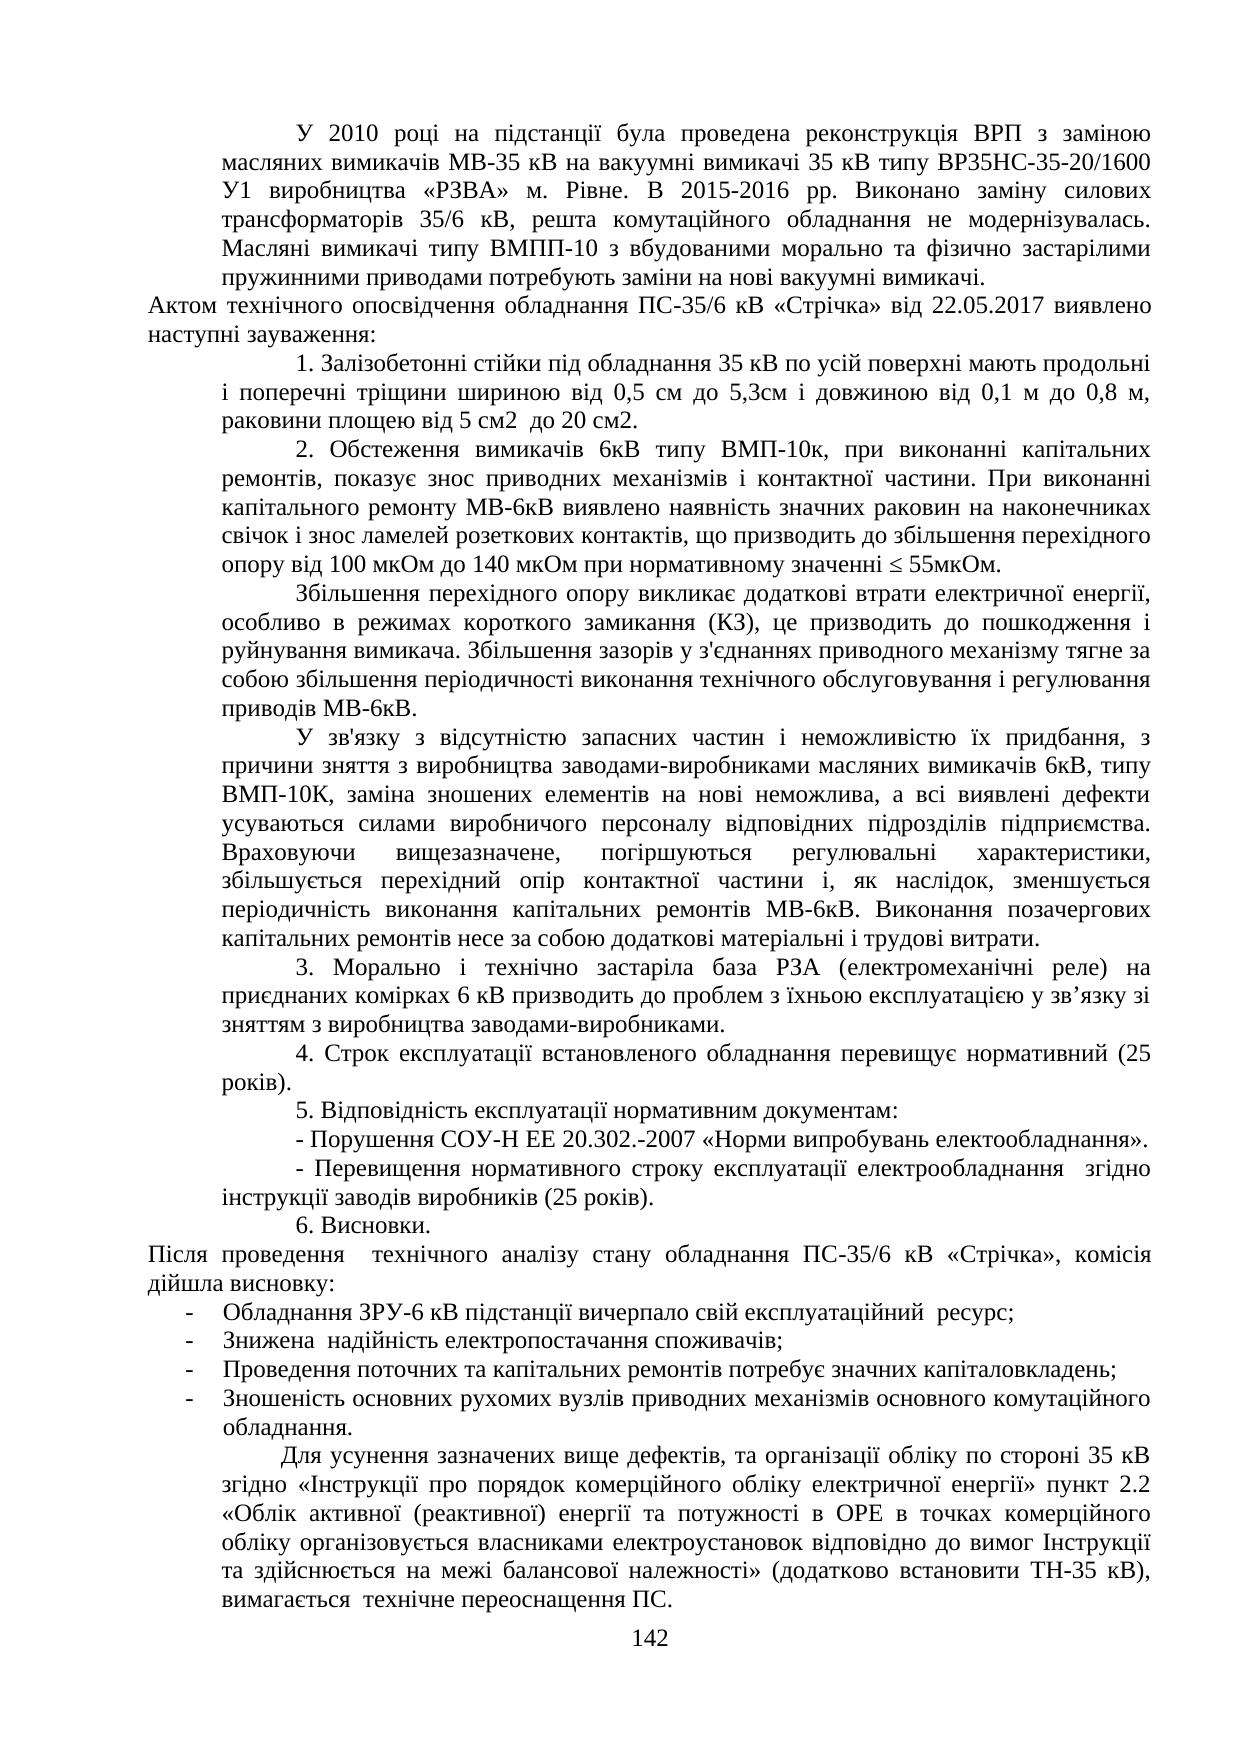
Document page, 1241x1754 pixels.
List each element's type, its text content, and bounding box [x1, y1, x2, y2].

text Для усунення зазначених вище дефектів, та організації обліку по стороні 35 кВ згідно «Інструкції про порядок комерційного обліку електричної енергії» пункт 2.2 «Облік активної (реактивної) енергії та потужності в ОРЕ в точках комерційного обліку організовується власниками електроустановок відповідно до вимог Інструкції та здійснюється на межі балансової належності» (додатково встановити ТН-35 кВ), вимагається технічне переоснащення ПС. [221, 1441, 1152, 1613]
text Після проведення технічного аналізу стану обладнання ПС-35/6 кВ «Стрічка», комісія дійшла висновку: [148, 1239, 1152, 1297]
text У 2010 році на підстанції була проведена реконструкція ВРП з заміною масляних вимикачів МВ-35 кВ на вакуумні вимикачі 35 кВ типу ВР35НС-35-20/1600 У1 виробництва «РЗВА» м. Рівне. В 2015-2016 рр. Виконано заміну силових трансформаторів 35/6 кВ, решта комутаційного обладнання не модернізувалась. Масляні вимикачі типу ВМПП-10 з вбудованими морально та фізично застарілими пружинними приводами потребують заміни на нові вакуумні вимикачі. [221, 118, 1152, 291]
text - Порушення СОУ-Н ЕЕ 20.302.-2007 «Норми випробувань електообладнання». [221, 1124, 1152, 1153]
list Обладнання ЗРУ-6 кВ підстанції вичерпало свій експлуатаційний ресурс; [185, 1297, 1152, 1326]
list Зношеність основних рухомих вузлів приводних механізмів основного комутаційного обладнання. [185, 1383, 1152, 1441]
text - Перевищення нормативного строку експлуатації електрообладнання згідно інструкції заводів виробників (25 років). [221, 1153, 1152, 1211]
list Знижена надійність електропостачання споживачів; [185, 1326, 1152, 1354]
text 2. Обстеження вимикачів 6кВ типу ВМП-10к, при виконанні капітальних ремонтів, показує знос приводних механізмів і контактної частини. При виконанні капітального ремонту МВ-6кВ виявлено наявність значних раковин на наконечниках свічок і знос ламелей розеткових контактів, що призводить до збільшення перехідного опору від 100 мкОм до 140 мкОм при нормативному значенні ≤ 55мкОм. [221, 434, 1152, 578]
text 5. Відповідність експлуатації нормативним документам: [221, 1096, 1152, 1124]
list Проведення поточних та капітальних ремонтів потребує значних капіталовкладень; [185, 1354, 1152, 1383]
text 6. Висновки. [221, 1211, 1152, 1239]
text Актом технічного опосвідчення обладнання ПС-35/6 кВ «Стрічка» від 22.05.2017 виявлено наступні зауваження: [148, 291, 1152, 348]
text 1. Залізобетонні стійки під обладнання 35 кВ по усій поверхні мають продольні і поперечні тріщини шириною від 0,5 см до 5,3см і довжиною від 0,1 м до 0,8 м, раковини площею від 5 см2 до 20 см2. [221, 348, 1152, 434]
text 4. Строк експлуатації встановленого обладнання перевищує нормативний (25 років). [221, 1038, 1152, 1096]
text Збільшення перехідного опору викликає додаткові втрати електричної енергії, особливо в режимах короткого замикання (КЗ), це призводить до пошкодження і руйнування вимикача. Збільшення зазорів у з'єднаннях приводного механізму тягне за собою збільшення періодичності виконання технічного обслуговування і регулювання приводів МВ-6кВ. [221, 578, 1152, 722]
text У зв'язку з відсутністю запасних частин і неможливістю їх придбання, з причини зняття з виробництва заводами-виробниками масляних вимикачів 6кВ, типу ВМП-10К, заміна зношених елементів на нові неможлива, а всі виявлені дефекти усуваються силами виробничого персоналу відповідних підрозділів підприємства. Враховуючи вищезазначене, погіршуються регулювальні характеристики, збільшується перехідний опір контактної частини і, як наслідок, зменшується періодичність виконання капітальних ремонтів МВ-6кВ. Виконання позачергових капітальних ремонтів несе за собою додаткові матеріальні і трудові витрати. [221, 722, 1152, 952]
text 3. Морально і технічно застаріла база РЗА (електромеханічні реле) на приєднаних комірках 6 кВ призводить до проблем з їхньою експлуатацією у зв’язку зі зняттям з виробництва заводами-виробниками. [221, 952, 1152, 1038]
